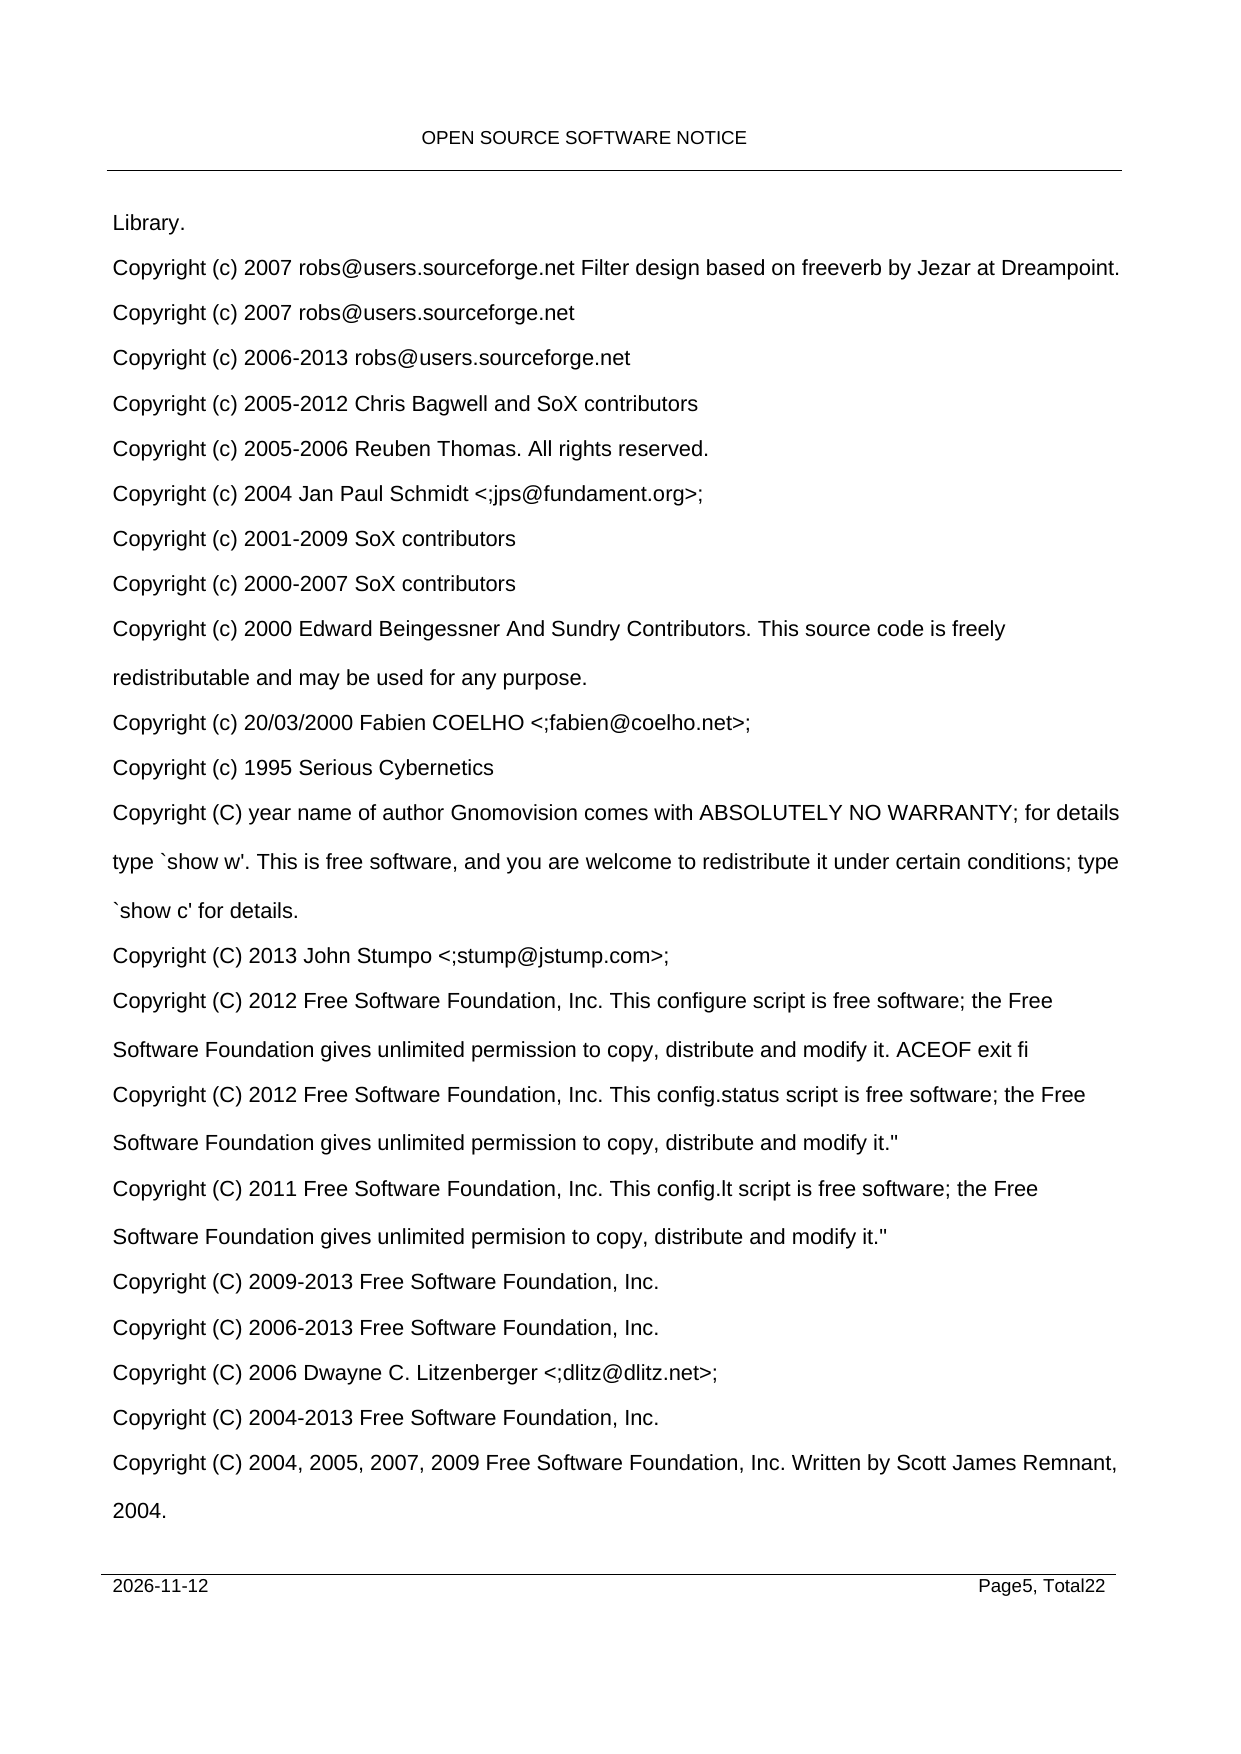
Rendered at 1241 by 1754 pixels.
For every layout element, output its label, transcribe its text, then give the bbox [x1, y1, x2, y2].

text Copyright (C) 2012 Free Software Foundation, Inc. This config.status script is free software; the Free Software Foundation gives unlimited permission to copy, distribute and modify it." [112, 1078, 1128, 1159]
text Copyright (c) 2000 Edward Beingessner And Sundry Contributors. This source code is freely redistributable and may be used for any purpose. [112, 612, 1128, 693]
text Copyright (c) 2006-2013 robs@users.sourceforge.net [112, 342, 1128, 374]
text Copyright (C) 2011 Free Software Foundation, Inc. This config.lt script is free software; the Free Software Foundation gives unlimited permision to copy, distribute and modify it." [112, 1172, 1128, 1253]
text Copyright (c) 2005-2012 Chris Bagwell and SoX contributors [112, 387, 1128, 419]
text Copyright (C) 2004, 2005, 2007, 2009 Free Software Foundation, Inc. Written by Scott James Remnant, 2004. [112, 1446, 1128, 1527]
text Copyright (c) 1995 Serious Cybernetics [112, 751, 1128, 784]
text Copyright (c) 2004 Jan Paul Schmidt <;jps@fundament.org>; [112, 477, 1128, 509]
text Copyright (C) 2006-2013 Free Software Foundation, Inc. [112, 1311, 1128, 1343]
text Copyright (c) 2007 robs@users.sourceforge.net Filter design based on freeverb by Jezar at Dreampoint. [112, 251, 1128, 284]
text Copyright (c) 2007 robs@users.sourceforge.net [112, 297, 1128, 329]
text Copyright (c) 20/03/2000 Fabien COELHO <;fabien@coelho.net>; [112, 706, 1128, 739]
text Copyright (C) 2009-2013 Free Software Foundation, Inc. [112, 1266, 1128, 1298]
text Copyright (c) 2000-2007 SoX contributors [112, 567, 1128, 600]
text Copyright (C) 2013 John Stumpo <;stump@jstump.com>; [112, 939, 1128, 971]
text Copyright (C) 2012 Free Software Foundation, Inc. This configure script is free software; the Free Software Foundation gives unlimited permission to copy, distribute and modify it. ACEOF exit fi [112, 984, 1128, 1065]
text Copyright (C) 2004-2013 Free Software Foundation, Inc. [112, 1401, 1128, 1433]
text Copyright (C) 2006 Dwayne C. Litzenberger <;dlitz@dlitz.net>; [112, 1356, 1128, 1388]
text Copyright (c) 2005-2006 Reuben Thomas. All rights reserved. [112, 432, 1128, 464]
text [112, 206, 1128, 239]
text Copyright (c) 2001-2009 SoX contributors [112, 522, 1128, 554]
text Copyright (C) year name of author Gnomovision comes with ABSOLUTELY NO WARRANTY; for details type `show w'. This is free software, and you are welcome to redistribute it under certain conditions; type `show c' for details. [112, 796, 1128, 926]
